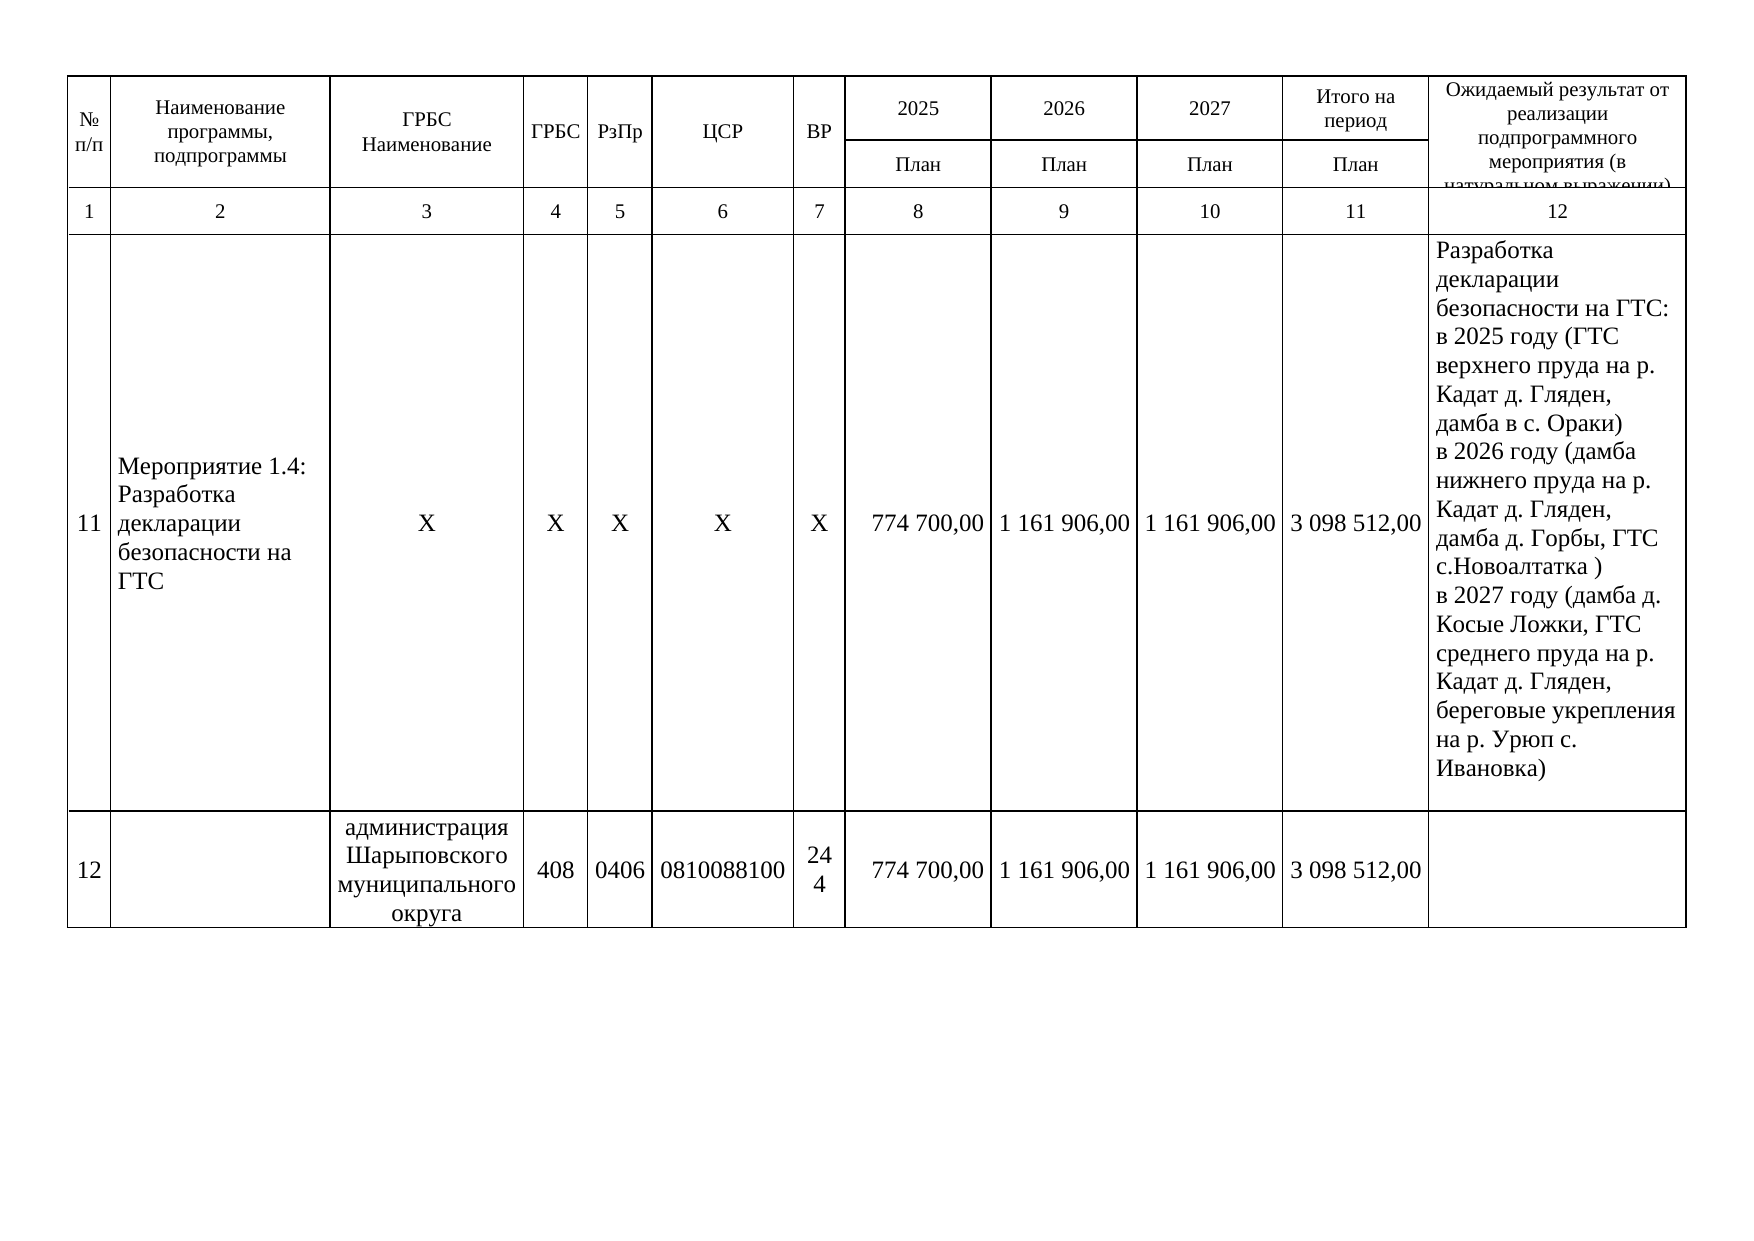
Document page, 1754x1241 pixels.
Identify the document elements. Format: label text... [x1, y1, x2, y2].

table_header РзПр [588, 77, 651, 186]
table_cell 12 [68, 811, 110, 927]
table_cell [1429, 812, 1685, 927]
table_cell 6 [653, 188, 793, 234]
table_header ГРБС Наименование [331, 77, 523, 186]
table_cell 244 [794, 812, 844, 927]
table_cell План [846, 141, 990, 186]
table_header 2025 [846, 77, 990, 139]
table_cell 10 [1138, 188, 1282, 234]
table_cell 1 161 906,00 [1138, 235, 1282, 810]
table_cell 7 [794, 188, 844, 234]
table_header № п/п [68, 77, 110, 186]
table_cell X [331, 235, 523, 810]
table_cell Разработка декларации безопасности на ГТС: в 2025 году (ГТС верхнего пруда на р. Кадат д. Гляден, дамба в с. Ораки) в 2026 году (дамба нижнего пруда на р. Кадат д. Гляден, дамба д. Горбы, ГТС с.Новоалтатка ) в 2027 году (дамба д. Косые Ложки, ГТС среднего пруда на р. Кадат д. Гляден, береговые укрепления на р. Урюп с. Ивановка) [1429, 235, 1685, 810]
table_cell [111, 812, 329, 927]
table_cell 774 700,00 [846, 235, 990, 810]
table_cell 3 098 512,00 [1283, 235, 1428, 810]
table_header 2026 [992, 77, 1136, 139]
table_header Итого на период [1283, 77, 1428, 139]
table_cell 11 [1283, 188, 1428, 234]
table_cell 12 [1429, 188, 1685, 234]
table_cell 11 [68, 235, 110, 810]
table_header Ожидаемый результат от реализации подпрограммного мероприятия (в натуральном выражении) [1429, 77, 1685, 186]
table_cell 4 [524, 188, 587, 234]
table_cell X [653, 235, 793, 810]
table_cell X [524, 235, 587, 810]
table_cell План [992, 141, 1136, 186]
table_cell X [588, 235, 651, 810]
table_header 2027 [1138, 77, 1282, 139]
table_cell План [1283, 141, 1428, 186]
table_cell 408 [524, 812, 587, 927]
table_header Наименование программы, подпрограммы [111, 77, 329, 186]
table_cell 774 700,00 [846, 812, 990, 927]
table_cell 8 [846, 188, 990, 234]
table_header ВР [794, 77, 844, 186]
table_cell План [1138, 141, 1282, 186]
table_cell 0810088100 [653, 812, 793, 927]
table_cell 1 161 906,00 [1138, 812, 1282, 927]
table_cell 0406 [588, 812, 651, 927]
table_cell 2 [111, 188, 329, 234]
table_cell 1 161 906,00 [992, 812, 1136, 927]
table_cell Мероприятие 1.4: Разработка декларации безопасности на ГТС [111, 235, 329, 810]
table_cell 3 [331, 188, 523, 234]
table_cell 5 [588, 188, 651, 234]
table_cell 9 [992, 188, 1136, 234]
table_header ЦСР [653, 77, 793, 186]
table_cell 1 [68, 188, 110, 234]
table_cell 1 161 906,00 [992, 235, 1136, 810]
table_header ГРБС [524, 77, 587, 186]
table_cell X [794, 235, 844, 810]
table_cell 3 098 512,00 [1283, 812, 1428, 927]
table_cell администрация Шарыповского муниципального округа [331, 812, 523, 927]
